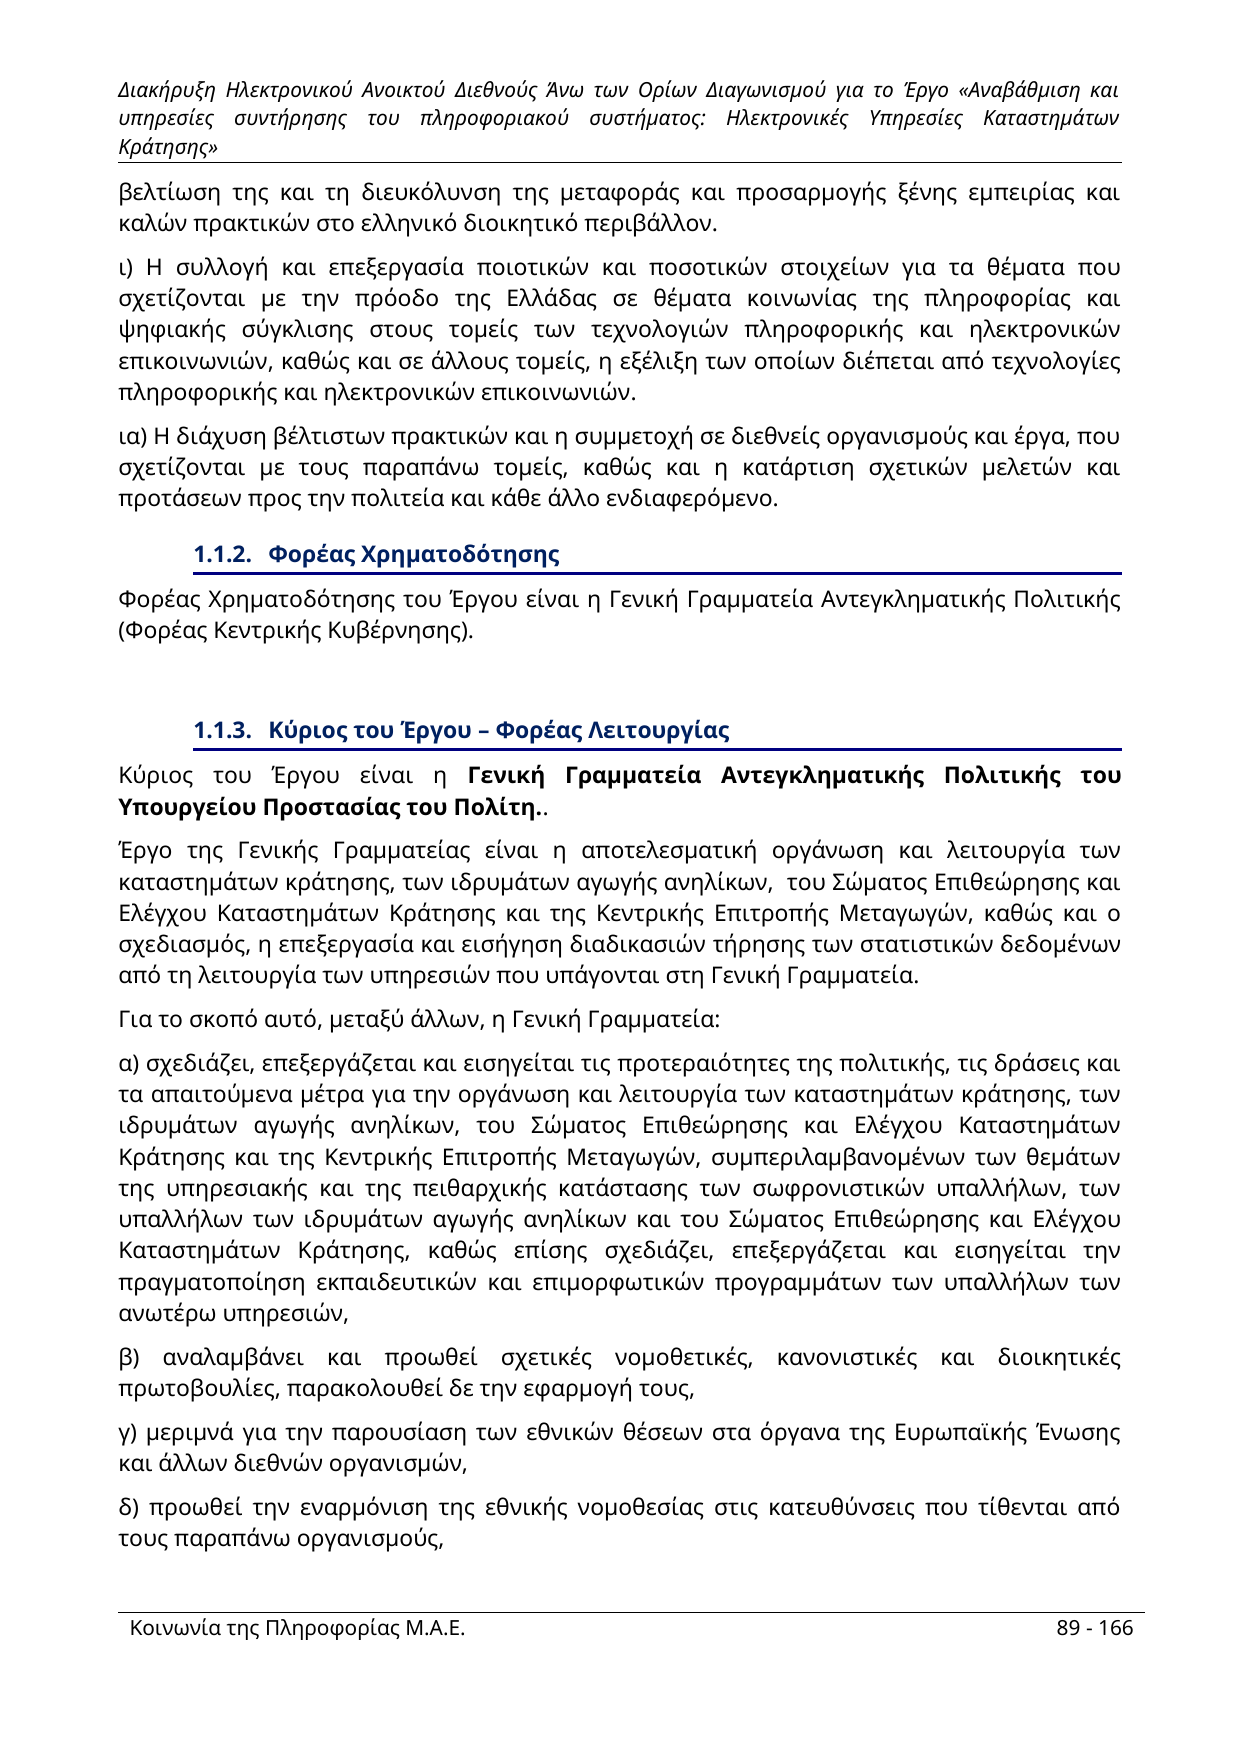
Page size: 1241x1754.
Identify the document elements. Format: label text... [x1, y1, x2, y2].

text Για το σκοπό αυτό, μεταξύ άλλων, η Γενική Γραμματεία: [118, 1003, 1122, 1034]
text β) αναλαμβάνει και προωθεί σχετικές νομοθετικές, κανονιστικές και διοικητικές πρωτοβουλίες, παρακολουθεί δε την εφαρμογή τους, [118, 1341, 1122, 1403]
text ι) Η συλλογή και επεξεργασία ποιοτικών και ποσοτικών στοιχείων για τα θέματα που σχετίζονται με την πρόοδο της Ελλάδας σε θέματα κοινωνίας της πληροφορίας και ψηφιακής σύγκλισης στους τομείς των τεχνολογιών πληροφορικής και ηλεκτρονικών επικοινωνιών, καθώς και σε άλλους τομείς, η εξέλιξη των οποίων διέπεται από τεχνολογίες πληροφορικής και ηλεκτρονικών επικοινωνιών. [118, 251, 1122, 407]
subtitle Φορέας Χρηματοδότησης [193, 538, 1122, 572]
text δ) προωθεί την εναρμόνιση της εθνικής νομοθεσίας στις κατευθύνσεις που τίθενται από τους παραπάνω οργανισμούς, [118, 1491, 1122, 1553]
text Κύριος του Έργου είναι η Γενική Γραμματεία Αντεγκληματικής Πολιτικής του Υπουργείου Προστασίας του Πολίτη.. [118, 759, 1122, 822]
subtitle Κύριος του Έργου – Φορέας Λειτουργίας [193, 714, 1122, 748]
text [118, 176, 1122, 238]
text Έργο της Γενικής Γραμματείας είναι η αποτελεσματική οργάνωση και λειτουργία των καταστημάτων κράτησης, των ιδρυμάτων αγωγής ανηλίκων, του Σώματος Επιθεώρησης και Ελέγχου Καταστημάτων Κράτησης και της Κεντρικής Επιτροπής Μεταγωγών, καθώς και ο σχεδιασμός, η επεξεργασία και εισήγηση διαδικασιών τήρησης των στατιστικών δεδομένων από τη λειτουργία των υπηρεσιών που υπάγονται στη Γενική Γραμματεία. [118, 834, 1122, 991]
text Φορέας Χρηματοδότησης του Έργου είναι η Γενική Γραμματεία Αντεγκληματικής Πολιτικής (Φορέας Κεντρικής Κυβέρνησης). [118, 583, 1122, 646]
text ια) Η διάχυση βέλτιστων πρακτικών και η συμμετοχή σε διεθνείς οργανισμούς και έργα, που σχετίζονται με τους παραπάνω τομείς, καθώς και η κατάρτιση σχετικών μελετών και προτάσεων προς την πολιτεία και κάθε άλλο ενδιαφερόμενο. [118, 420, 1122, 513]
text α) σχεδιάζει, επεξεργάζεται και εισηγείται τις προτεραιότητες της πολιτικής, τις δράσεις και τα απαιτούμενα μέτρα για την οργάνωση και λειτουργία των καταστημάτων κράτησης, των ιδρυμάτων αγωγής ανηλίκων, του Σώματος Επιθεώρησης και Ελέγχου Καταστημάτων Κράτησης και της Κεντρικής Επιτροπής Μεταγωγών, συμπεριλαμβανομένων των θεμάτων της υπηρεσιακής και της πειθαρχικής κατάστασης των σωφρονιστικών υπαλλήλων, των υπαλλήλων των ιδρυμάτων αγωγής ανηλίκων και του Σώματος Επιθεώρησης και Ελέγχου Καταστημάτων Κράτησης, καθώς επίσης σχεδιάζει, επεξεργάζεται και εισηγείται την πραγματοποίηση εκπαιδευτικών και επιμορφωτικών προγραμμάτων των υπαλλήλων των ανωτέρω υπηρεσιών, [118, 1047, 1122, 1328]
text γ) μεριμνά για την παρουσίαση των εθνικών θέσεων στα όργανα της Ευρωπαϊκής Ένωσης και άλλων διεθνών οργανισμών, [118, 1416, 1122, 1478]
